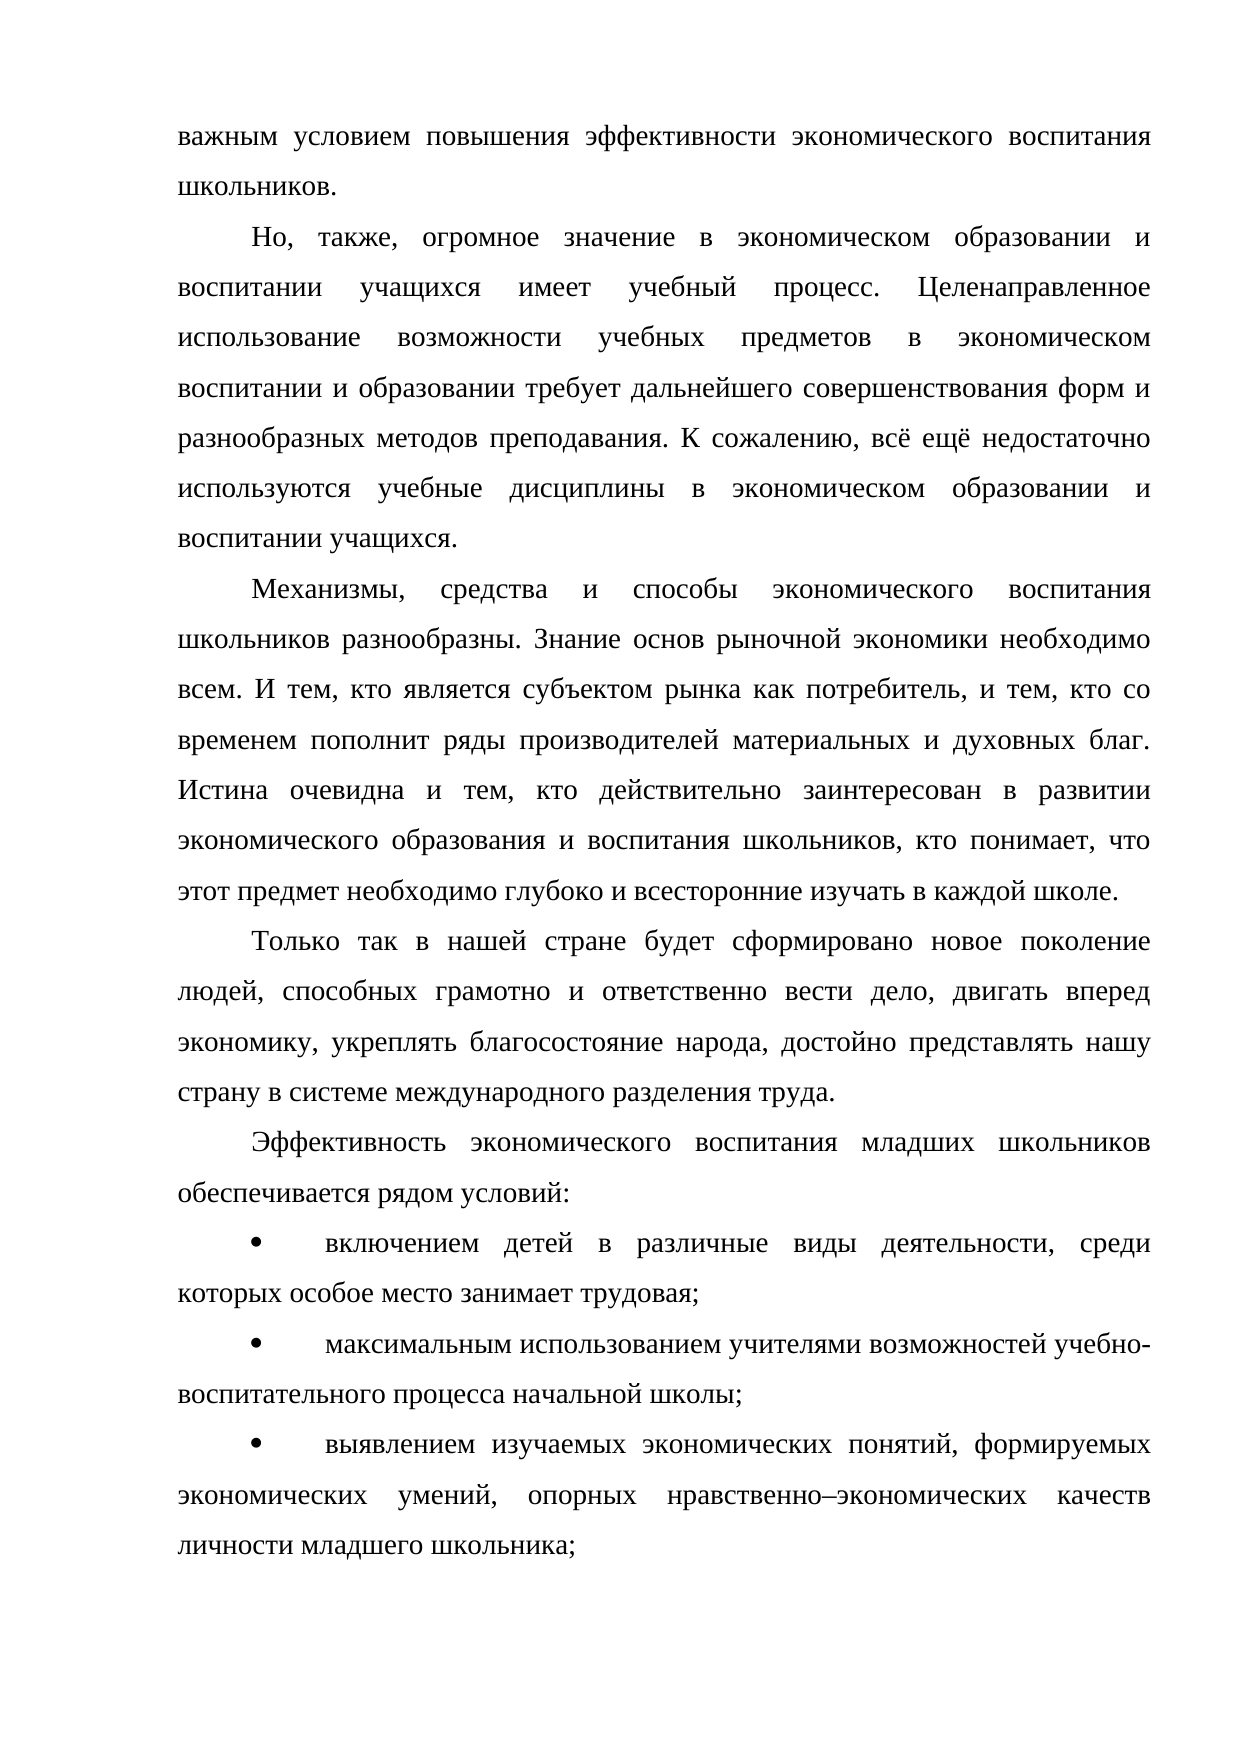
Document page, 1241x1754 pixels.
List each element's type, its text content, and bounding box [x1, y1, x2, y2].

text Механизмы, средства и способы экономического воспитания школьников разнообразны. Знание основ рыночной экономики необходимо всем. И тем, кто является субъектом рынка как потребитель, и тем, кто со временем пополнит ряды производителей материальных и духовных благ. Истина очевидна и тем, кто действительно заинтересован в развитии экономического образования и воспитания школьников, кто понимает, что этот предмет необходимо глубоко и всесторонние изучать в каждой школе. [177, 571, 1152, 906]
list максимальным использованием учителями возможностей учебно- воспитательного процесса начальной школы; [177, 1326, 1152, 1410]
list включением детей в различные виды деятельности, среди которых особое место занимает трудовая; [177, 1225, 1152, 1309]
text Но, также, огромное значение в экономическом образовании и воспитании учащихся имеет учебный процесс. Целенаправленное использование возможности учебных предметов в экономическом воспитании и образовании требует дальнейшего совершенствования форм и разнообразных методов преподавания. К сожалению, всё ещё недостаточно используются учебные дисциплины в экономическом образовании и воспитании учащихся. [177, 219, 1152, 554]
text Только так в нашей стране будет сформировано новое поколение людей, способных грамотно и ответственно вести дело, двигать вперед экономику, укреплять благосостояние народа, достойно представлять нашу страну в системе международного разделения труда. [177, 923, 1152, 1108]
list выявлением изучаемых экономических понятий, формируемых экономических умений, опорных нравственно–экономических качеств личности младшего школьника; [177, 1426, 1152, 1561]
text Эффективность экономического воспитания младших школьников обеспечивается рядом условий: [177, 1124, 1152, 1208]
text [177, 118, 1152, 202]
